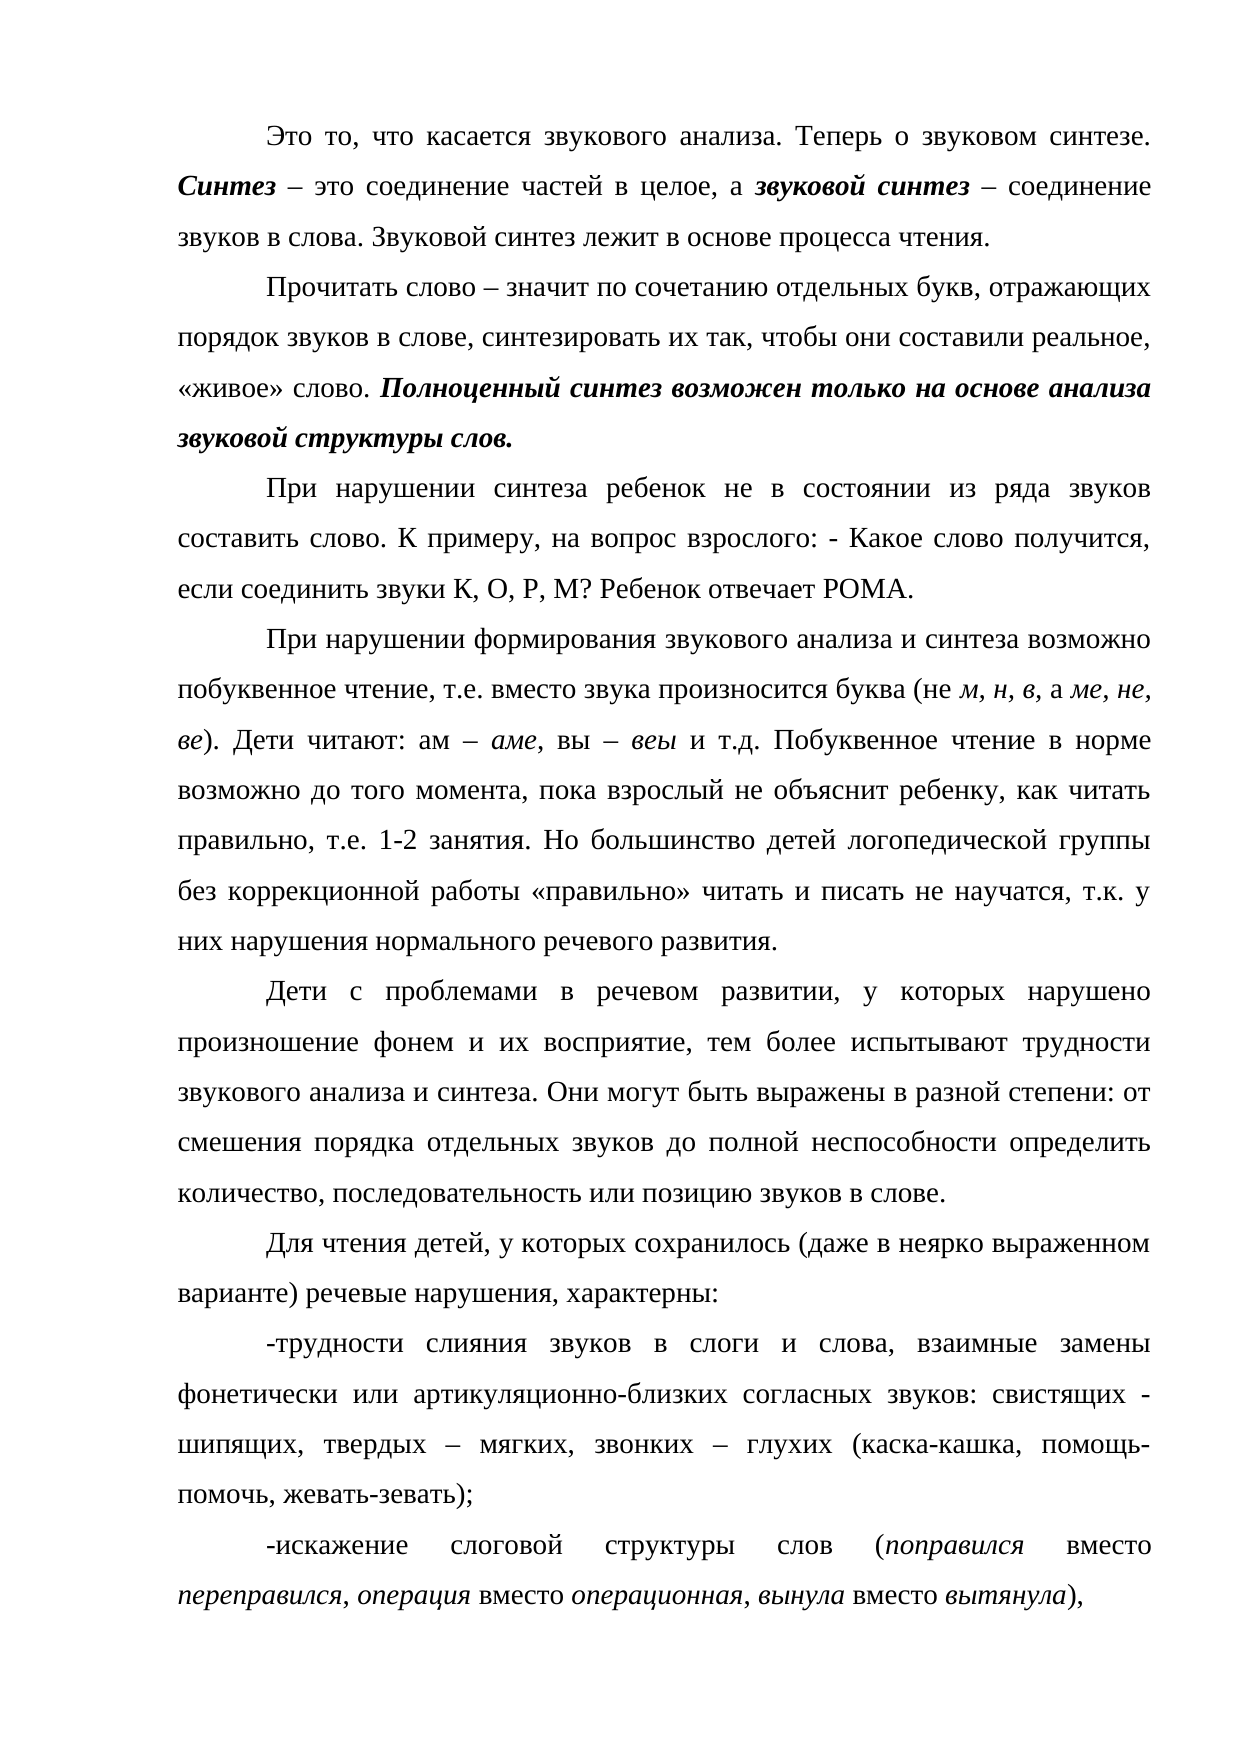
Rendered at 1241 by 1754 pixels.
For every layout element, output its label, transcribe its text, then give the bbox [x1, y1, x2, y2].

text -искажение слоговой структуры слов (поправился вместо переправился, операция вместо операционная, вынула вместо вытянула), [177, 1527, 1152, 1611]
text При нарушении синтеза ребенок не в состоянии из ряда звуков составить слово. К примеру, на вопрос взрослого: - Какое слово получится, если соединить звуки К, О, Р, М? Ребенок отвечает РОМА. [177, 470, 1152, 604]
text Прочитать слово – значит по сочетанию отдельных букв, отражающих порядок звуков в слове, синтезировать их так, чтобы они составили реальное, «живое» слово. Полноценный синтез возможен только на основе анализа звуковой структуры слов. [177, 269, 1152, 453]
text При нарушении формирования звукового анализа и синтеза возможно побуквенное чтение, т.е. вместо звука произносится буква (не м, н, в, а ме, не, ве). Дети читают: ам – аме, вы – веы и т.д. Побуквенное чтение в норме возможно до того момента, пока взрослый не объяснит ребенку, как читать правильно, т.е. 1-2 занятия. Но большинство детей логопедической группы без коррекционной работы «правильно» читать и писать не научатся, т.к. у них нарушения нормального речевого развития. [177, 621, 1152, 957]
text Для чтения детей, у которых сохранилось (даже в неярко выраженном варианте) речевые нарушения, характерны: [177, 1225, 1152, 1309]
text -трудности слияния звуков в слоги и слова, взаимные замены фонетически или артикуляционно-близких согласных звуков: свистящих - шипящих, твердых – мягких, звонких – глухих (каска-кашка, помощь-помочь, жевать-зевать); [177, 1326, 1152, 1510]
text Это то, что касается звукового анализа. Теперь о звуковом синтезе. Синтез – это соединение частей в целое, а звуковой синтез – соединение звуков в слова. Звуковой синтез лежит в основе процесса чтения. [177, 118, 1152, 252]
text Дети с проблемами в речевом развитии, у которых нарушено произношение фонем и их восприятие, тем более испытывают трудности звукового анализа и синтеза. Они могут быть выражены в разной степени: от смешения порядка отдельных звуков до полной неспособности определить количество, последовательность или позицию звуков в слове. [177, 973, 1152, 1208]
